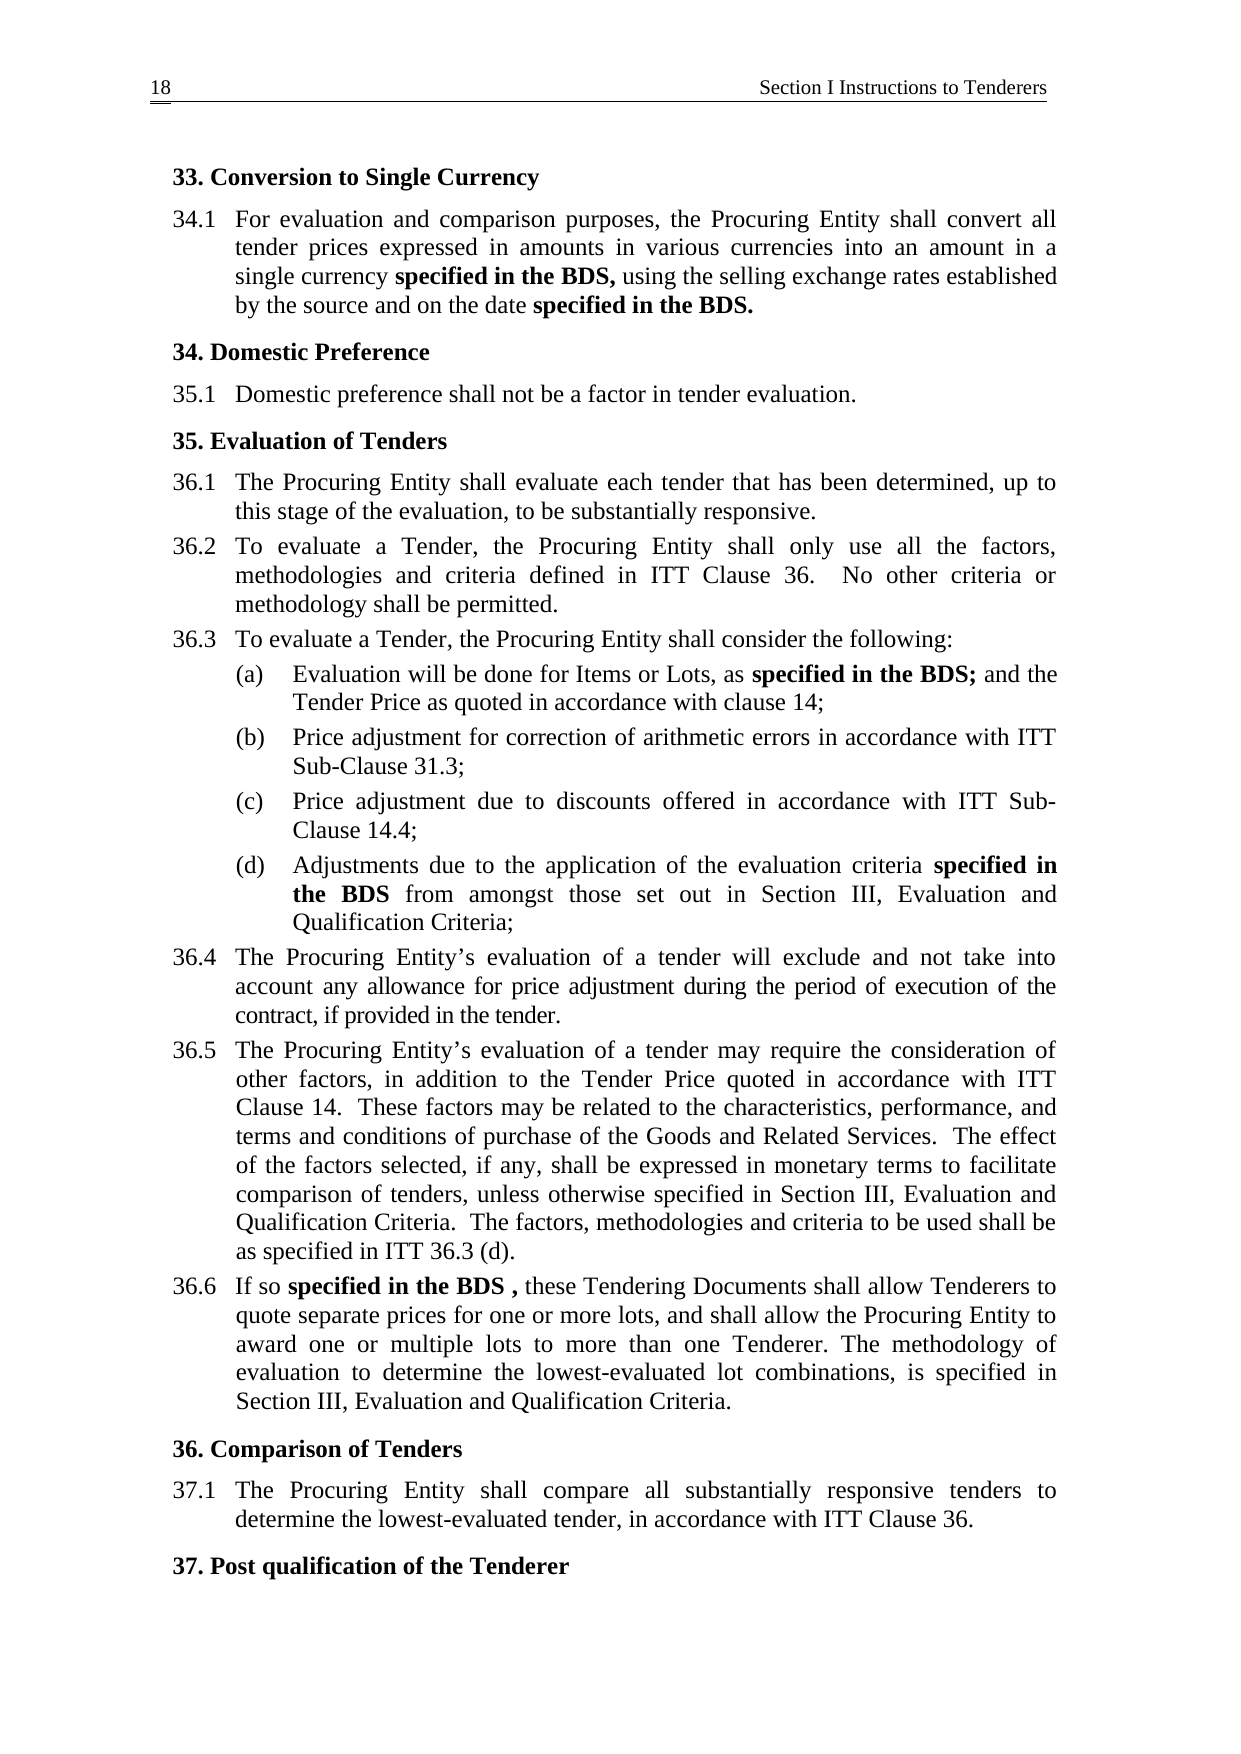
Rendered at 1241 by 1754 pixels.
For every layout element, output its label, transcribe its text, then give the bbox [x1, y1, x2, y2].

table_cell Evaluation of Tenders The Procuring Entity shall evaluate each tender that has been determined, up to this stage of the evaluation, to be substantially responsive. To evaluate a Tender, the Procuring Entity shall only use all the factors, methodologies and criteria defined in ITT Clause 36. No other criteria or methodology shall be permitted. To evaluate a Tender, the Procuring Entity shall consider the following: Evaluation will be done for Items or Lots, as specified in the BDS; and the Tender Price as quoted in accordance with clause 14; Price adjustment for correction of arithmetic errors in accordance with ITT Sub-Clause 31.3; Price adjustment due to discounts offered in accordance with ITT Sub-Clause 14.4; Adjustments due to the application of the evaluation criteria specified in the BDS from amongst those set out in Section III, Evaluation and Qualification Criteria; The Procuring Entity’s evaluation of a tender will exclude and not take into account any allowance for price adjustment during the period of execution of the contract, if provided in the tender. The Procuring Entity’s evaluation of a tender may require the consideration of other factors, in addition to the Tender Price quoted in accordance with ITT Clause 14. These factors may be related to the characteristics, performance, and terms and conditions of purchase of the Goods and Related Services. The effect of the factors selected, if any, shall be expressed in monetary terms to facilitate comparison of tenders, unless otherwise specified in Section III, Evaluation and Qualification Criteria. The factors, methodologies and criteria to be used shall be as specified in ITT 36.3 (d). If so specified in the BDS , these Tendering Documents shall allow Tenderers to quote separate prices for one or more lots, and shall allow the Procuring Entity to award one or multiple lots to more than one Tenderer. The methodology of evaluation to determine the lowest-evaluated lot combinations, is specified in Section III, Evaluation and Qualification Criteria. [161, 414, 1069, 1421]
table_cell Comparison of Tenders The Procuring Entity shall compare all substantially responsive tenders to determine the lowest-evaluated tender, in accordance with ITT Clause 36. [161, 1421, 1069, 1539]
table_cell Conversion to Single Currency For evaluation and comparison purposes, the Procuring Entity shall convert all tender prices expressed in amounts in various currencies into an amount in a single currency specified in the BDS, using the selling exchange rates established by the source and on the date specified in the BDS. [161, 150, 1069, 325]
table_cell Domestic Preference Domestic preference shall not be a factor in tender evaluation. [161, 325, 1069, 414]
